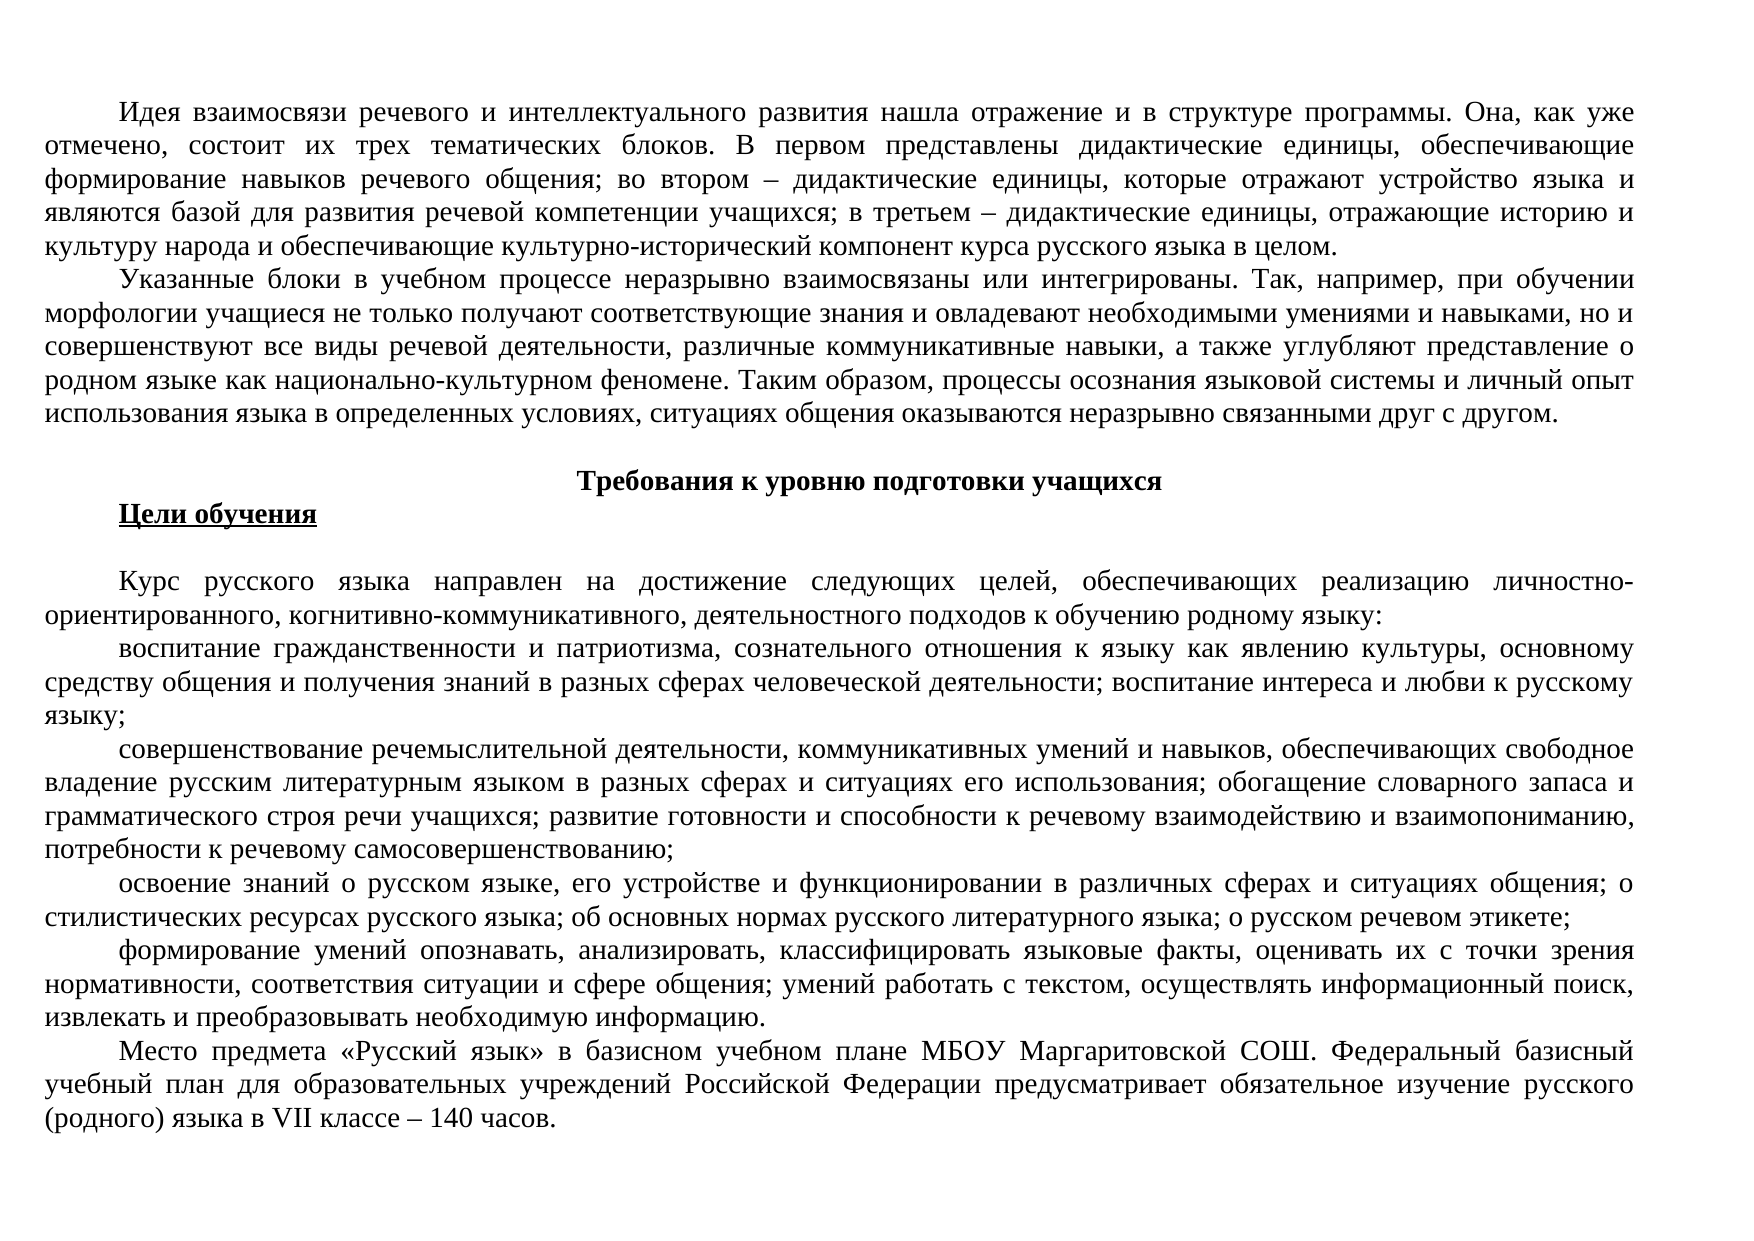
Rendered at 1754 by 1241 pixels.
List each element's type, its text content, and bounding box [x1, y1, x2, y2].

text Идея взаимосвязи речевого и интеллектуального развития нашла отражение и в структуре программы. Она, как уже отмечено, состоит их трех тематических блоков. В первом представлены дидактические единицы, обеспечивающие формирование навыков речевого общения; во втором – дидактические единицы, которые отражают устройство языка и являются базой для развития речевой компетенции учащихся; в третьем – дидактические единицы, отражающие историю и культуру народа и обеспечивающие культурно-исторический компонент курса русского языка в целом. [44, 94, 1636, 261]
text Курс русского языка направлен на достижение следующих целей, обеспечивающих реализацию личностно-ориентированного, когнитивно-коммуникативного, деятельностного подходов к обучению родному языку: [44, 563, 1636, 630]
text Цели обучения [44, 496, 1636, 530]
text Место предмета «Русский язык» в базисном учебном плане МБОУ Маргаритовской СОШ. Федеральный базисный учебный план для образовательных учреждений Российской Федерации предусматривает обязательное изучение русского (родного) языка в VII классе – 140 часов. [44, 1033, 1636, 1133]
text воспитание гражданственности и патриотизма, сознательного отношения к языку как явлению культуры, основному средству общения и получения знаний в разных сферах человеческой деятельности; воспитание интереса и любви к русскому языку; [44, 630, 1636, 731]
text Требования к уровню подготовки учащихся [44, 463, 1636, 496]
text формирование умений опознавать, анализировать, классифицировать языковые факты, оценивать их с точки зрения нормативности, соответствия ситуации и сфере общения; умений работать с текстом, осуществлять информационный поиск, извлекать и преобразовывать необходимую информацию. [44, 932, 1636, 1033]
text совершенствование речемыслительной деятельности, коммуникативных умений и навыков, обеспечивающих свободное владение русским литературным языком в разных сферах и ситуациях его использования; обогащение словарного запаса и грамматического строя речи учащихся; развитие готовности и способности к речевому взаимодействию и взаимопониманию, потребности к речевому самосовершенствованию; [44, 731, 1636, 865]
text Указанные блоки в учебном процессе неразрывно взаимосвязаны или интегрированы. Так, например, при обучении морфологии учащиеся не только получают соответствующие знания и овладевают необходимыми умениями и навыками, но и совершенствуют все виды речевой деятельности, различные коммуникативные навыки, а также углубляют представление о родном языке как национально-культурном феномене. Таким образом, процессы осознания языковой системы и личный опыт использования языка в определенных условиях, ситуациях общения оказываются неразрывно связанными друг с другом. [44, 261, 1636, 429]
text освоение знаний о русском языке, его устройстве и функционировании в различных сферах и ситуациях общения; о стилистических ресурсах русского языка; об основных нормах русского литературного языка; о русском речевом этикете; [44, 865, 1636, 932]
